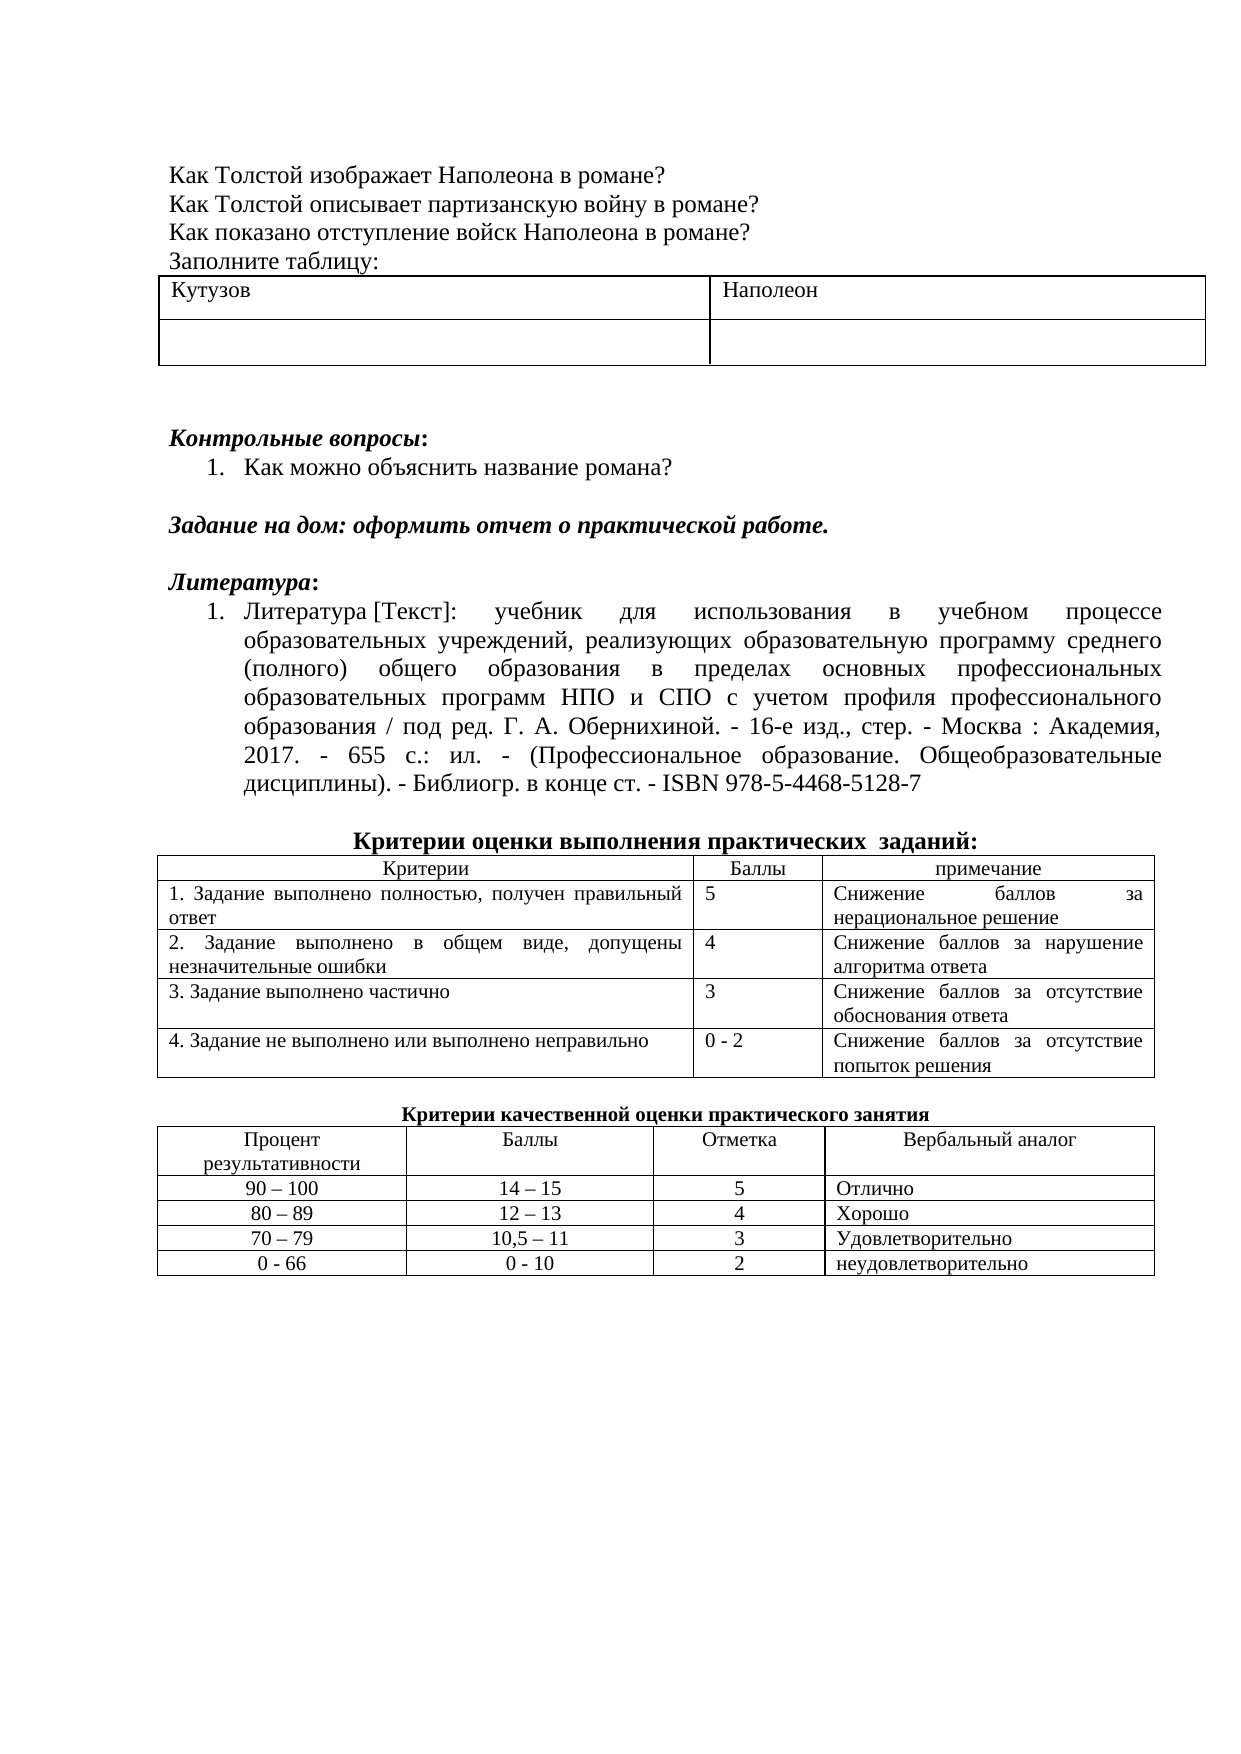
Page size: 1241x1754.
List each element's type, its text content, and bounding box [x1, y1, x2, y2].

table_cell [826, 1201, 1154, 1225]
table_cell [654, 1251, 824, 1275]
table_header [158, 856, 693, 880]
text Критерии оценки выполнения практических заданий: [169, 826, 1162, 855]
text Как Толстой описывает партизанскую войну в романе? [169, 189, 1162, 217]
text Контрольные вопросы: [169, 423, 1162, 452]
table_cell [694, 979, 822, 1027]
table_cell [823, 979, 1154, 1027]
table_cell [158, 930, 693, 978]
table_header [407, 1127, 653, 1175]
list Литература [Текст]: учебник для использования в учебном процессе образовательных учреждений, реализующих образовательную программу среднего (полного) общего образования в пределах основных профессиональных образовательных программ НПО и СПО с учетом профиля профессионального образования / под ред. Г. А. Обернихиной. - 16-е изд., стер. - Москва : Академия, 2017. - 655 с.: ил. - (Профессиональное образование. Общеобразовательные дисциплины). - Библиогр. в конце ст. - ISBN 978-5-4468-5128-7 [206, 596, 1162, 797]
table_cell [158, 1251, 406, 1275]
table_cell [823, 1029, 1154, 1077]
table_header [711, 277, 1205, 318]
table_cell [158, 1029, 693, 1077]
text Критерии качественной оценки практического занятия [169, 1102, 1162, 1126]
text Заполните таблицу: [169, 246, 1162, 275]
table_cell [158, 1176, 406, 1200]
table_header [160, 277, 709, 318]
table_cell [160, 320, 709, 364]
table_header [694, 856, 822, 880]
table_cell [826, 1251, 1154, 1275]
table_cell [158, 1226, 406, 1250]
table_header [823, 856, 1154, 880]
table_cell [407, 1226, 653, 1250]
text Задание на дом: оформить отчет о практической работе. [169, 510, 1162, 538]
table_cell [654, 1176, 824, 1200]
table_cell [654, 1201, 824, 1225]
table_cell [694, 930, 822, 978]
text Как показано отступление войск Наполеона в романе? [169, 217, 1162, 246]
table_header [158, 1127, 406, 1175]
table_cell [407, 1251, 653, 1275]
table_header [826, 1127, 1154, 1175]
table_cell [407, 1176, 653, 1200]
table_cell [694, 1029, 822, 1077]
text Как Толстой изображает Наполеона в романе? [169, 160, 1162, 189]
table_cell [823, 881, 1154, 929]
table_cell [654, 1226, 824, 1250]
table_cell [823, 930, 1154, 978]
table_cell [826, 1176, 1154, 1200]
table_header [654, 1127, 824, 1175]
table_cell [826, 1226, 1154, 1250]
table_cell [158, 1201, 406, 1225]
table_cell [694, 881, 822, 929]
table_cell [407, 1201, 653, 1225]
text Литература: [169, 567, 1162, 596]
list Как можно объяснить название романа? [206, 452, 1162, 481]
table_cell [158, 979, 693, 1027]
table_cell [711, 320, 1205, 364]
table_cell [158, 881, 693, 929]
